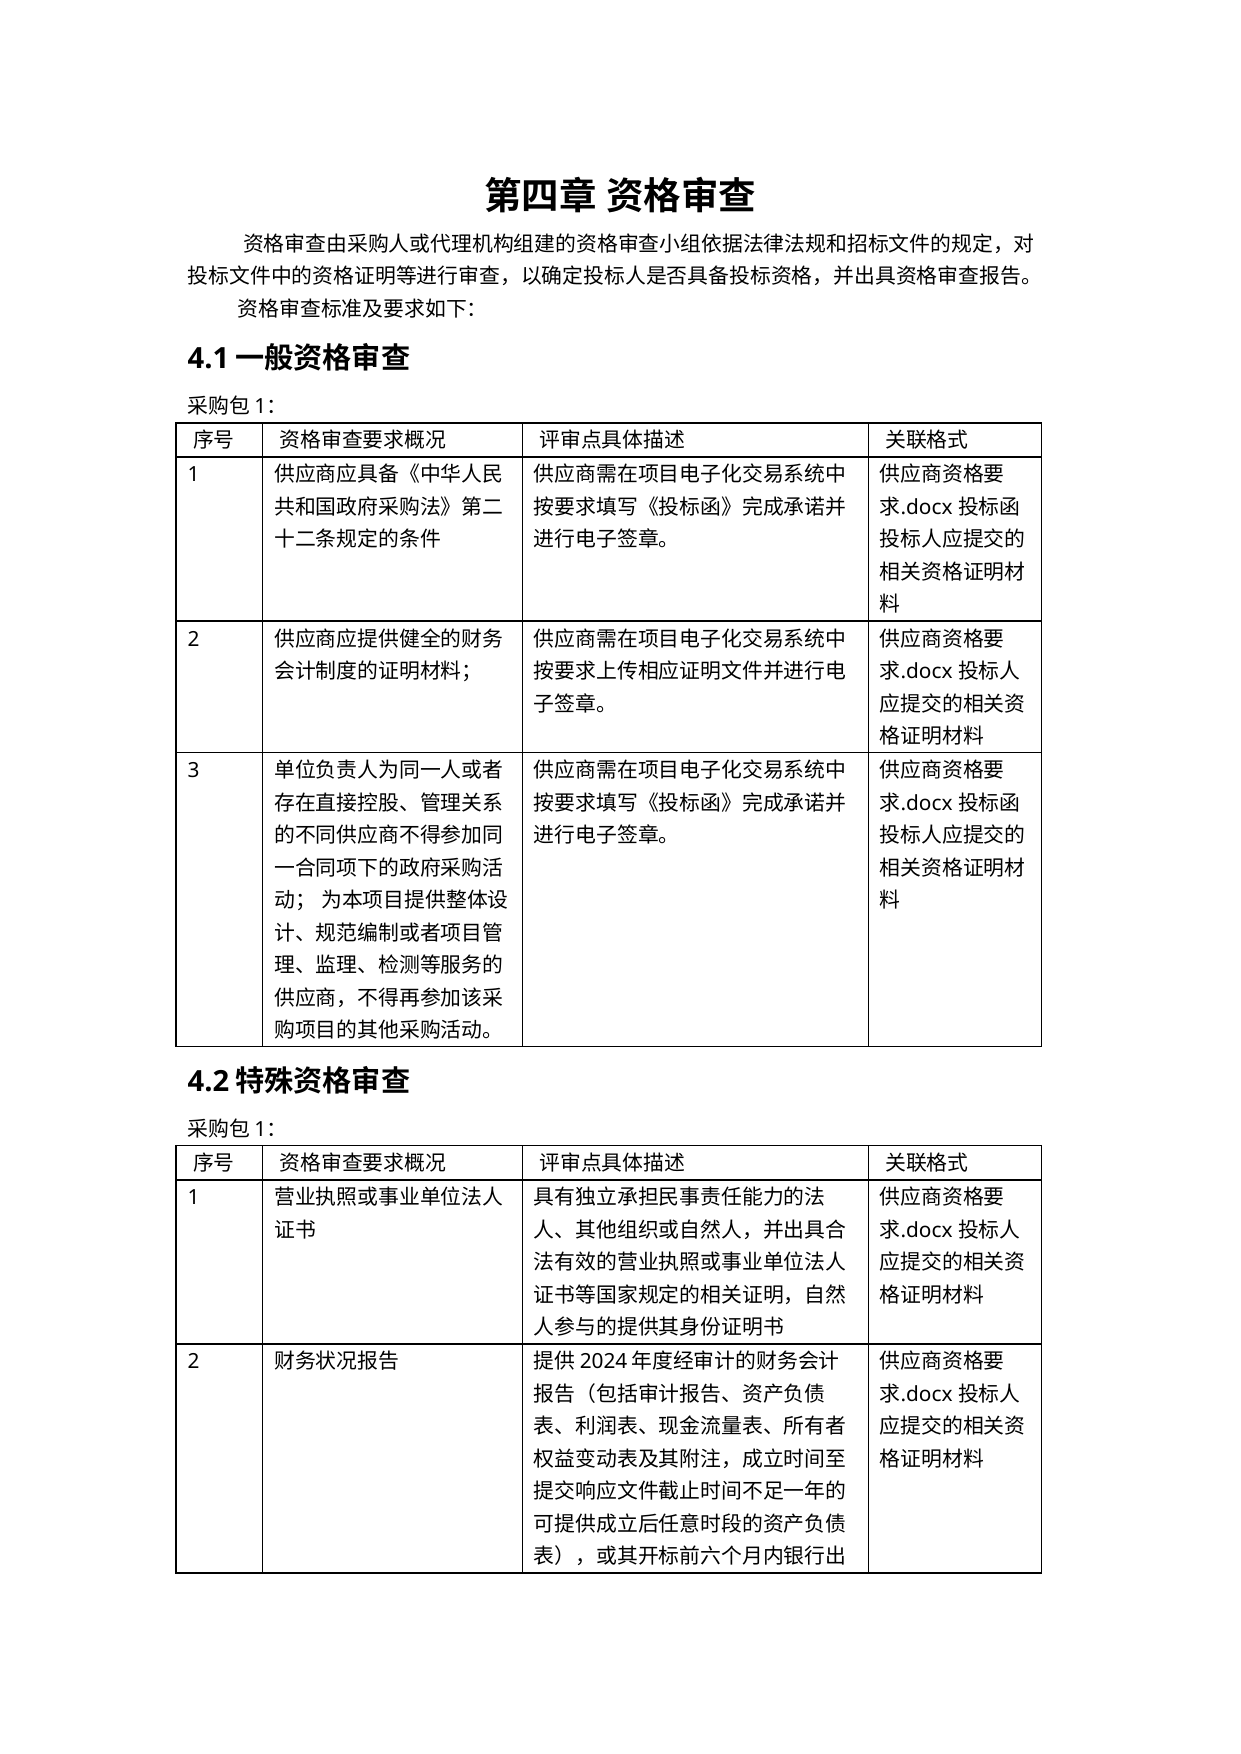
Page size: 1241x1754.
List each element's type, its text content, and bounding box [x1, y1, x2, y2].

table_header 关联格式 [869, 424, 1041, 456]
table_header 序号 [177, 424, 262, 456]
table_cell 1 [177, 1181, 262, 1343]
text 资格审查由采购人或代理机构组建的资格审查小组依据法律法规和招标文件的规定，对投标文件中的资格证明等进行审查，以确定投标人是否具备投标资格，并出具资格审查报告。 [187, 227, 1053, 292]
table_cell 供应商应提供健全的财务会计制度的证明材料； [263, 622, 522, 752]
text 资格审查标准及要求如下： [187, 292, 1053, 324]
table_cell 供应商需在项目电子化交易系统中按要求填写《投标函》完成承诺并进行电子签章。 [523, 458, 868, 620]
table_header 资格审查要求概况 [263, 1146, 522, 1179]
table_cell 单位负责人为同一人或者存在直接控股、管理关系的不同供应商不得参加同一合同项下的政府采购活动； 为本项目提供整体设计、规范编制或者项目管理、监理、检测等服务的供应商，不得再参加该采购项目的其他采购活动。 [263, 753, 522, 1046]
text 第四章 资格审查 [187, 162, 1053, 227]
table_cell 供应商资格要求.docx 投标人应提交的相关资格证明材料 [869, 622, 1041, 752]
table_cell 供应商需在项目电子化交易系统中按要求填写《投标函》完成承诺并进行电子签章。 [523, 753, 868, 1046]
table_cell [869, 1345, 1041, 1572]
text 4.1一般资格审查 [187, 324, 1053, 389]
table_cell 2 [177, 1345, 262, 1572]
text 采购包1： [187, 1112, 1053, 1145]
table_cell 供应商需在项目电子化交易系统中按要求上传相应证明文件并进行电子签章。 [523, 622, 868, 752]
table_cell 营业执照或事业单位法人证书 [263, 1181, 522, 1343]
table_cell 具有独立承担民事责任能力的法人、其他组织或自然人，并出具合法有效的营业执照或事业单位法人证书等国家规定的相关证明，自然人参与的提供其身份证明书 [523, 1181, 868, 1343]
table_cell 3 [177, 753, 262, 1046]
table_header 评审点具体描述 [523, 1146, 868, 1179]
table_header 评审点具体描述 [523, 424, 868, 456]
table_cell 供应商应具备《中华人民共和国政府采购法》第二十二条规定的条件 [263, 458, 522, 620]
table_cell 供应商资格要求.docx 投标函 投标人应提交的相关资格证明材料 [869, 458, 1041, 620]
table_header 关联格式 [869, 1146, 1041, 1179]
table_cell 2 [177, 622, 262, 752]
table_cell 供应商资格要求.docx 投标函 投标人应提交的相关资格证明材料 [869, 753, 1041, 1046]
table_cell 财务状况报告 [263, 1345, 522, 1572]
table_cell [523, 1345, 868, 1572]
table_header 序号 [177, 1146, 262, 1179]
table_cell 1 [177, 458, 262, 620]
table_header 资格审查要求概况 [263, 424, 522, 456]
text 采购包1： [187, 389, 1053, 422]
text 4.2特殊资格审查 [187, 1047, 1053, 1112]
table_cell 供应商资格要求.docx 投标人应提交的相关资格证明材料 [869, 1181, 1041, 1343]
